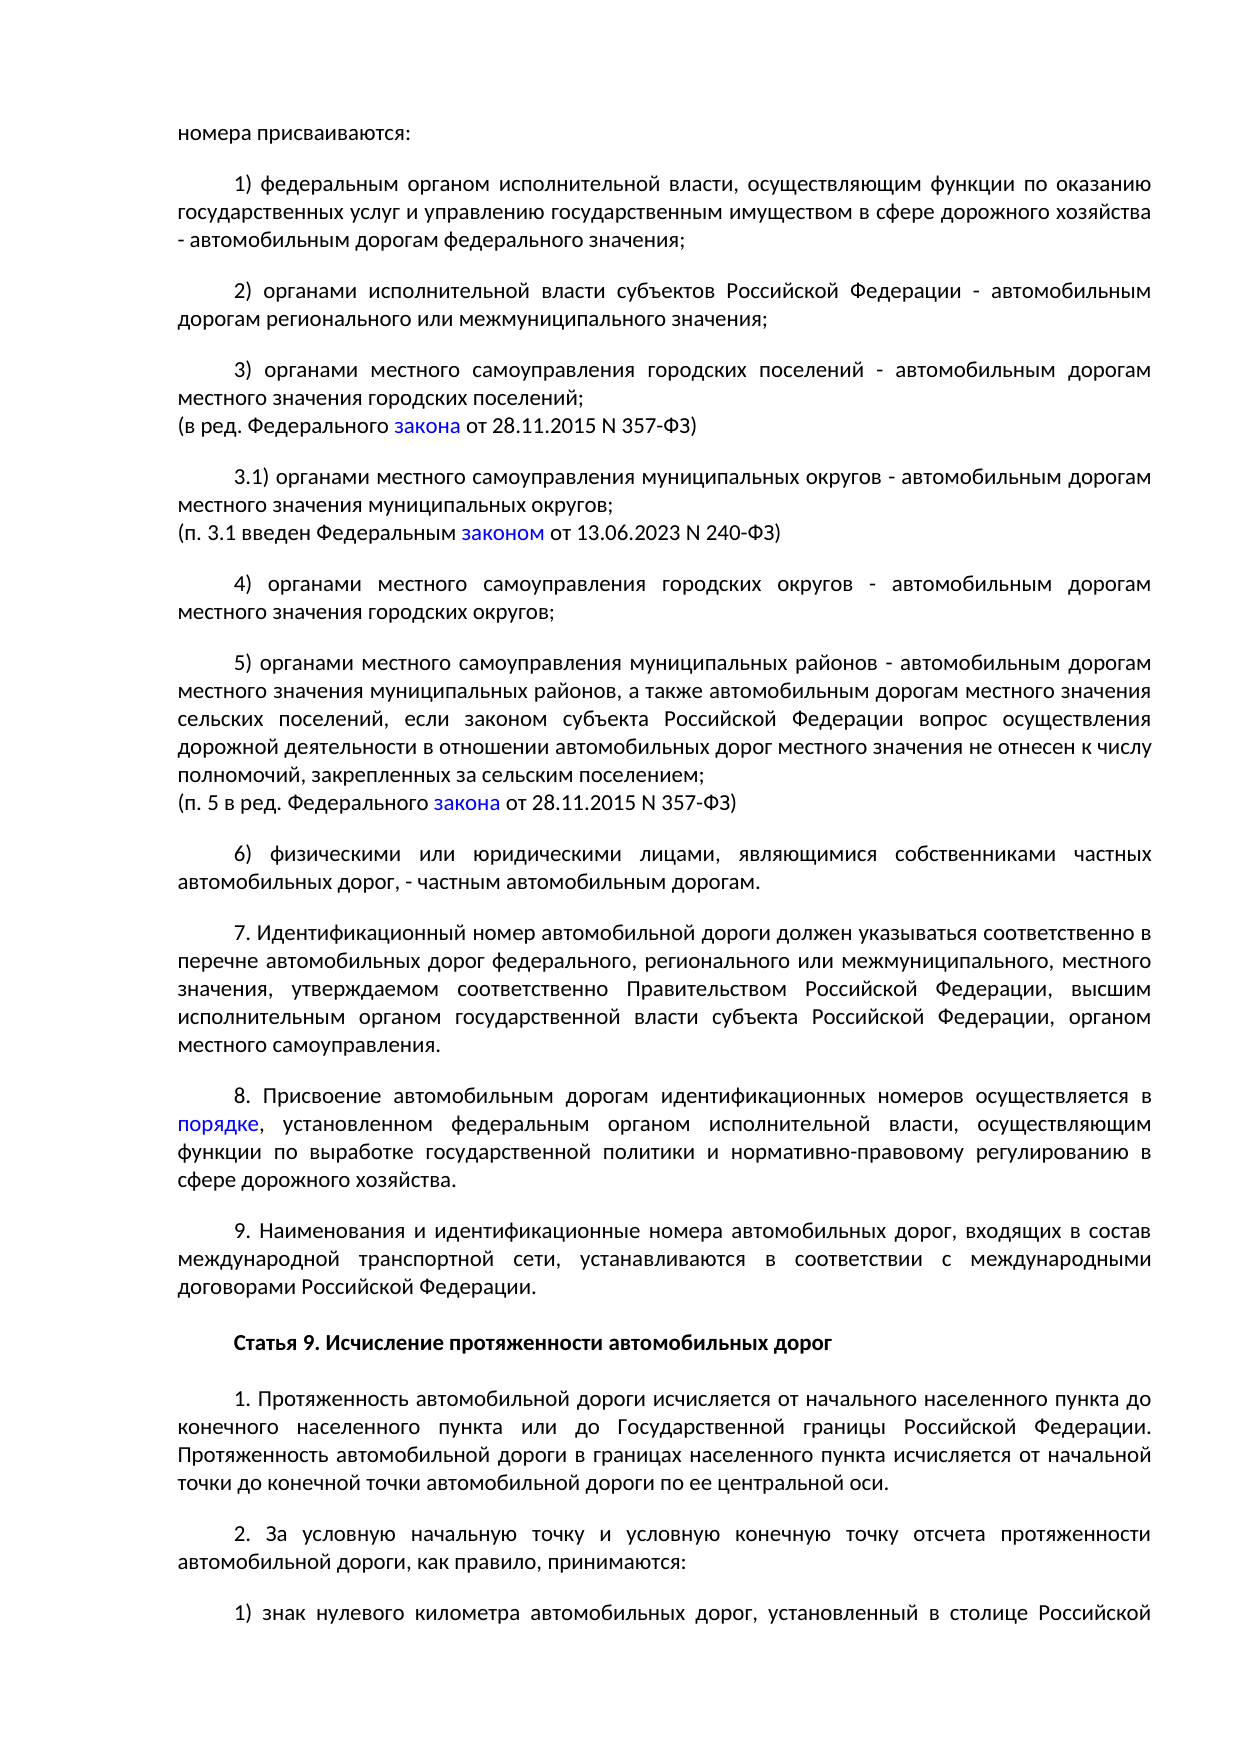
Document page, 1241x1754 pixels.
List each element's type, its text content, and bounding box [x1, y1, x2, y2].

text 2) органами исполнительной власти субъектов Российской Федерации - автомобильным дорогам регионального или межмуниципального значения; [177, 276, 1152, 332]
text 4) органами местного самоуправления городских округов - автомобильным дорогам местного значения городских округов; [177, 569, 1152, 625]
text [177, 1598, 1152, 1626]
title Статья 9. Исчисление протяженности автомобильных дорог [177, 1328, 1152, 1356]
text 5) органами местного самоуправления муниципальных районов - автомобильным дорогам местного значения муниципальных районов, а также автомобильным дорогам местного значения сельских поселений, если законом субъекта Российской Федерации вопрос осуществления дорожной деятельности в отношении автомобильных дорог местного значения не отнесен к числу полномочий, закрепленных за сельским поселением; [177, 648, 1152, 788]
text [177, 118, 1152, 146]
text 2. За условную начальную точку и условную конечную точку отсчета протяженности автомобильной дороги, как правило, принимаются: [177, 1519, 1152, 1575]
text 3.1) органами местного самоуправления муниципальных округов - автомобильным дорогам местного значения муниципальных округов; [177, 462, 1152, 518]
text 8. Присвоение автомобильным дорогам идентификационных номеров осуществляется в порядке, установленном федеральным органом исполнительной власти, осуществляющим функции по выработке государственной политики и нормативно-правовому регулированию в сфере дорожного хозяйства. [177, 1081, 1152, 1193]
text 3) органами местного самоуправления городских поселений - автомобильным дорогам местного значения городских поселений; [177, 355, 1152, 411]
text 9. Наименования и идентификационные номера автомобильных дорог, входящих в состав международной транспортной сети, устанавливаются в соответствии с международными договорами Российской Федерации. [177, 1216, 1152, 1300]
text 6) физическими или юридическими лицами, являющимися собственниками частных автомобильных дорог, - частным автомобильным дорогам. [177, 839, 1152, 895]
text 7. Идентификационный номер автомобильной дороги должен указываться соответственно в перечне автомобильных дорог федерального, регионального или межмуниципального, местного значения, утверждаемом соответственно Правительством Российской Федерации, высшим исполнительным органом государственной власти субъекта Российской Федерации, органом местного самоуправления. [177, 918, 1152, 1058]
text (в ред. Федерального закона от 28.11.2015 N 357-ФЗ) [177, 411, 1152, 439]
text 1) федеральным органом исполнительной власти, осуществляющим функции по оказанию государственных услуг и управлению государственным имуществом в сфере дорожного хозяйства - автомобильным дорогам федерального значения; [177, 169, 1152, 253]
text 1. Протяженность автомобильной дороги исчисляется от начального населенного пункта до конечного населенного пункта или до Государственной границы Российской Федерации. Протяженность автомобильной дороги в границах населенного пункта исчисляется от начальной точки до конечной точки автомобильной дороги по ее центральной оси. [177, 1384, 1152, 1496]
text (п. 3.1 введен Федеральным законом от 13.06.2023 N 240-ФЗ) [177, 518, 1152, 546]
text (п. 5 в ред. Федерального закона от 28.11.2015 N 357-ФЗ) [177, 788, 1152, 816]
